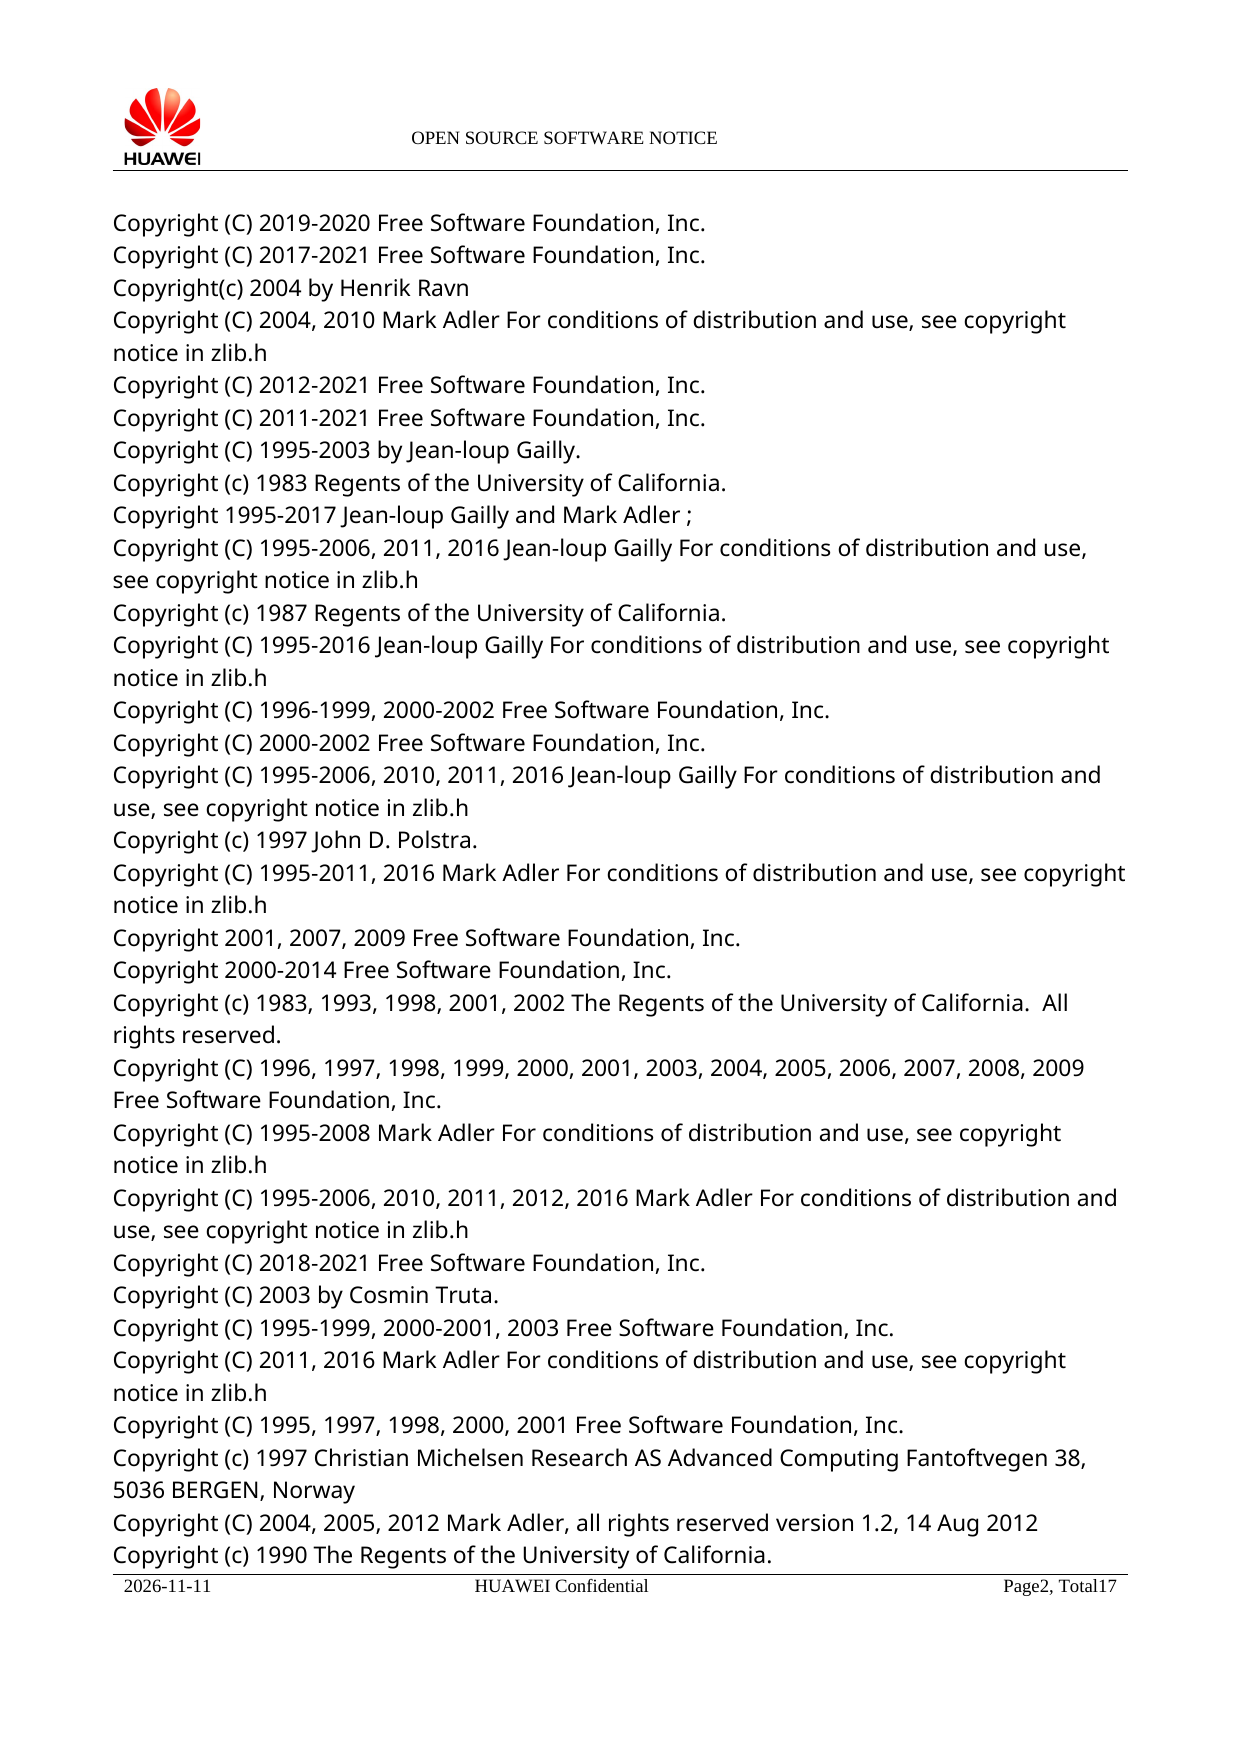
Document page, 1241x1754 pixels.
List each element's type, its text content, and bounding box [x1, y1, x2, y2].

picture [124, 88, 201, 165]
